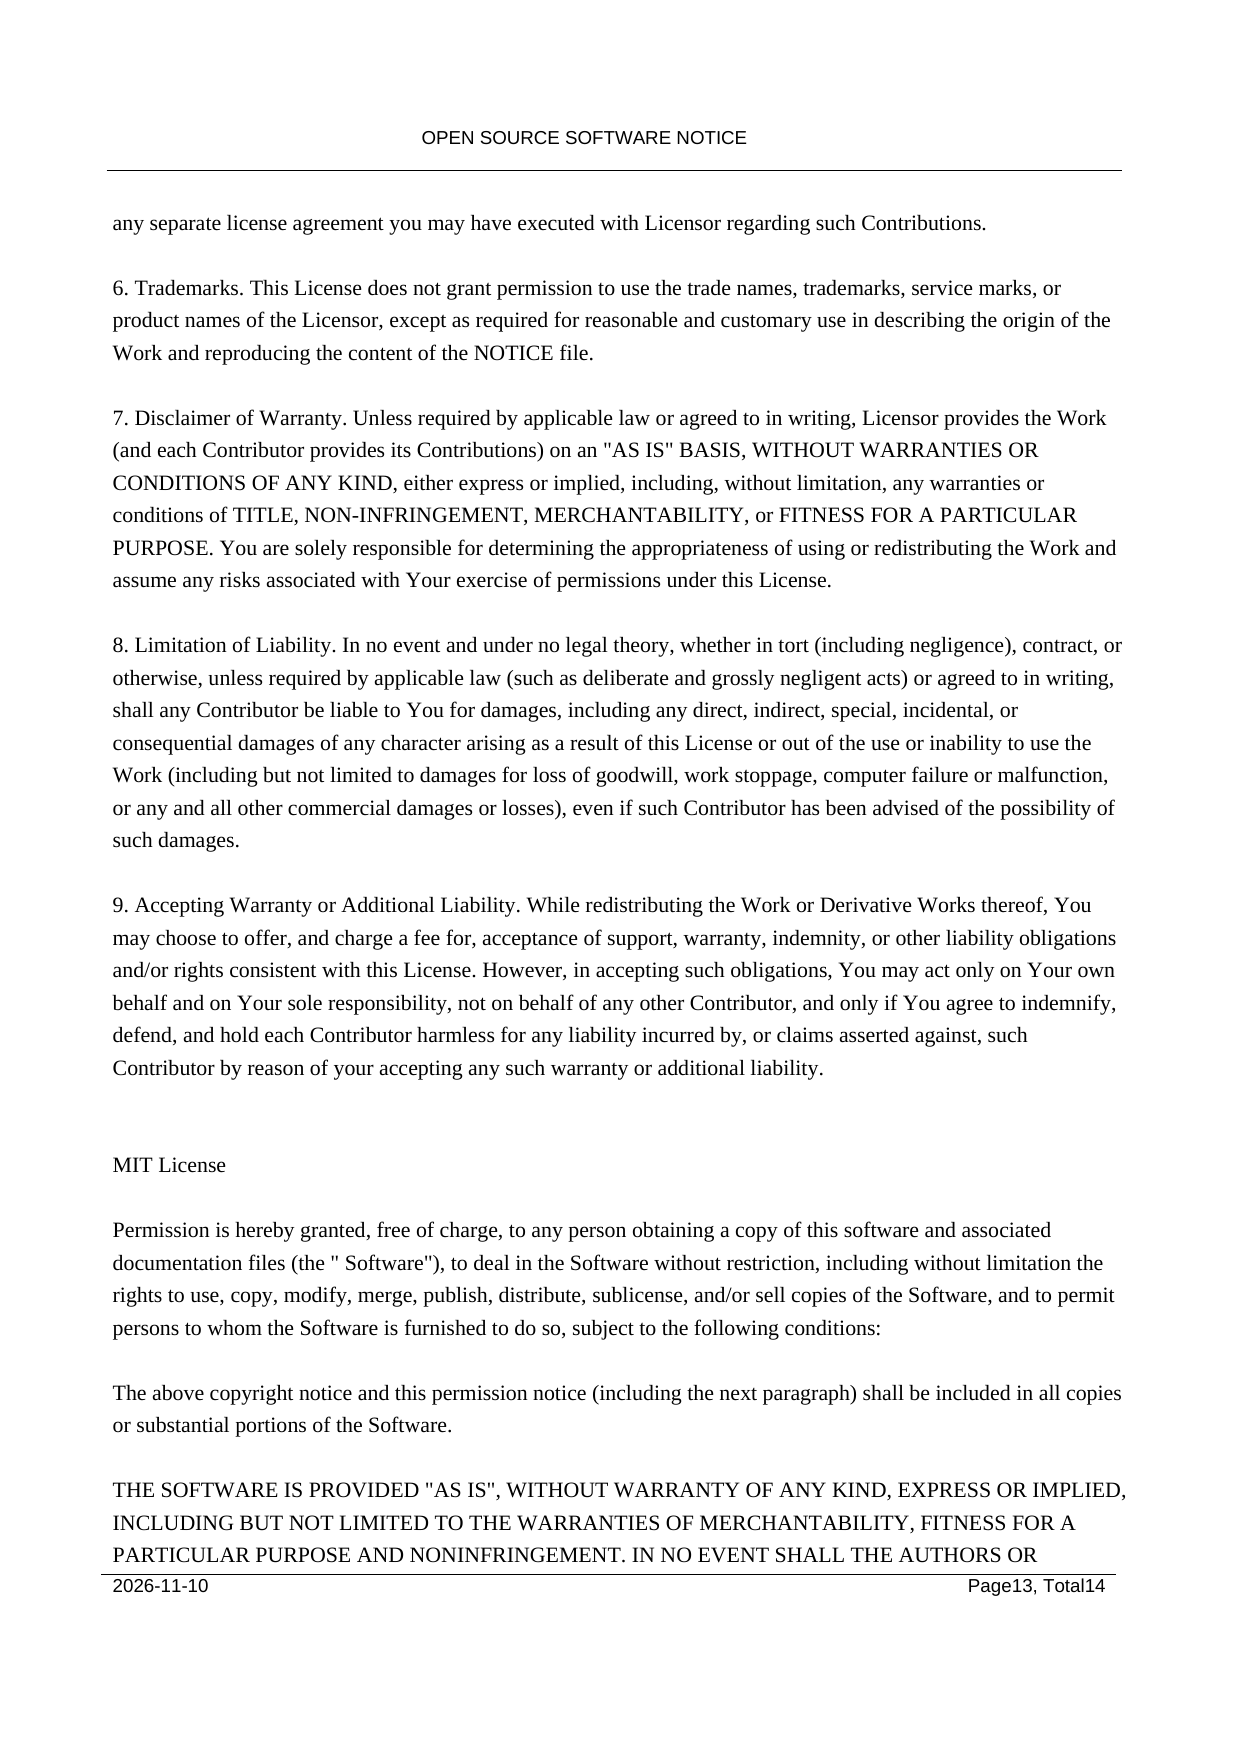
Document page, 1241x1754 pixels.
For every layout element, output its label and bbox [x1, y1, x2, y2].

text [112, 206, 1128, 1571]
